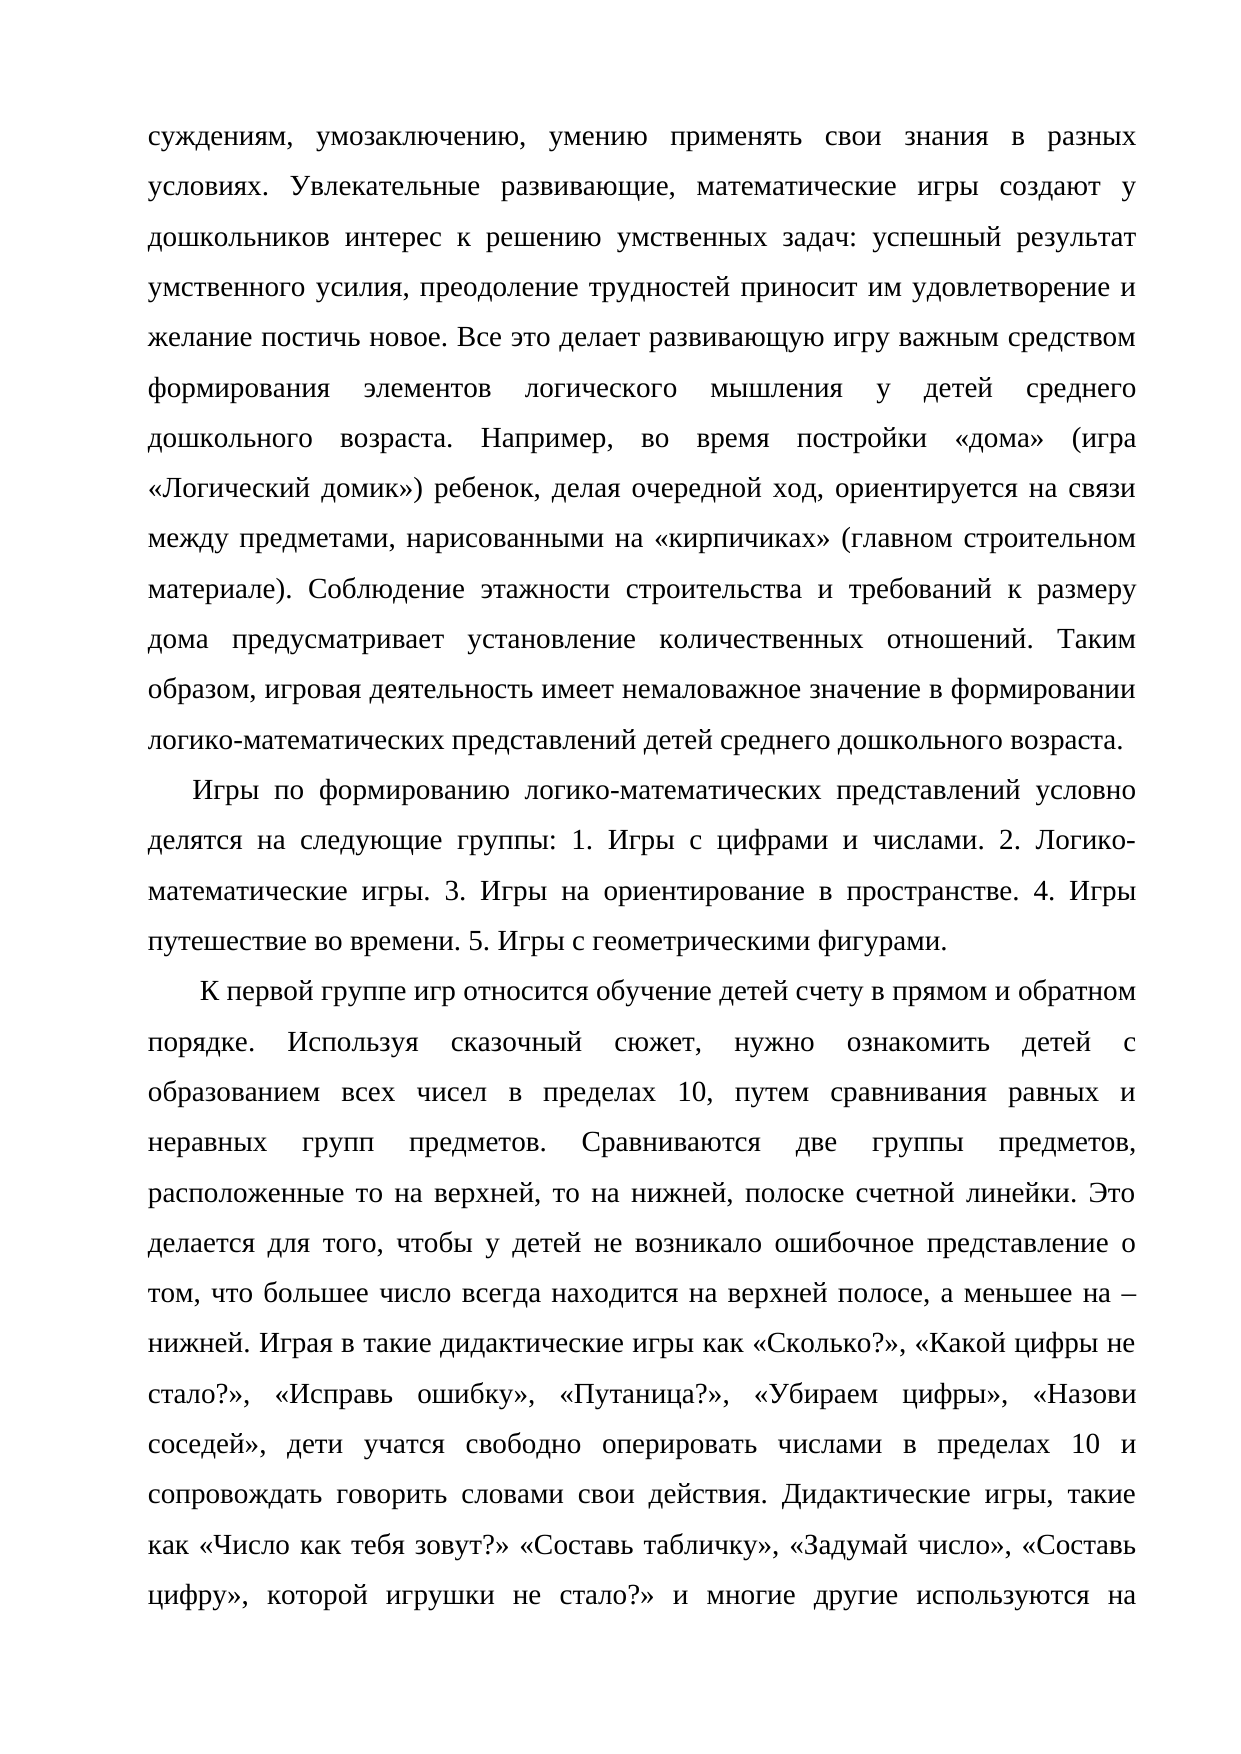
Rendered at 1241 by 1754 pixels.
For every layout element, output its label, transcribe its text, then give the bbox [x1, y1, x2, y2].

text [148, 118, 1137, 755]
text Игры по формированию логико-математических представлений условно делятся на следующие группы: 1. Игры с цифрами и числами. 2. Логико-математические игры. 3. Игры на ориентирование в пространстве. 4. Игры путешествие во времени. 5. Игры с геометрическими фигурами. [148, 772, 1137, 957]
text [148, 973, 1137, 1611]
